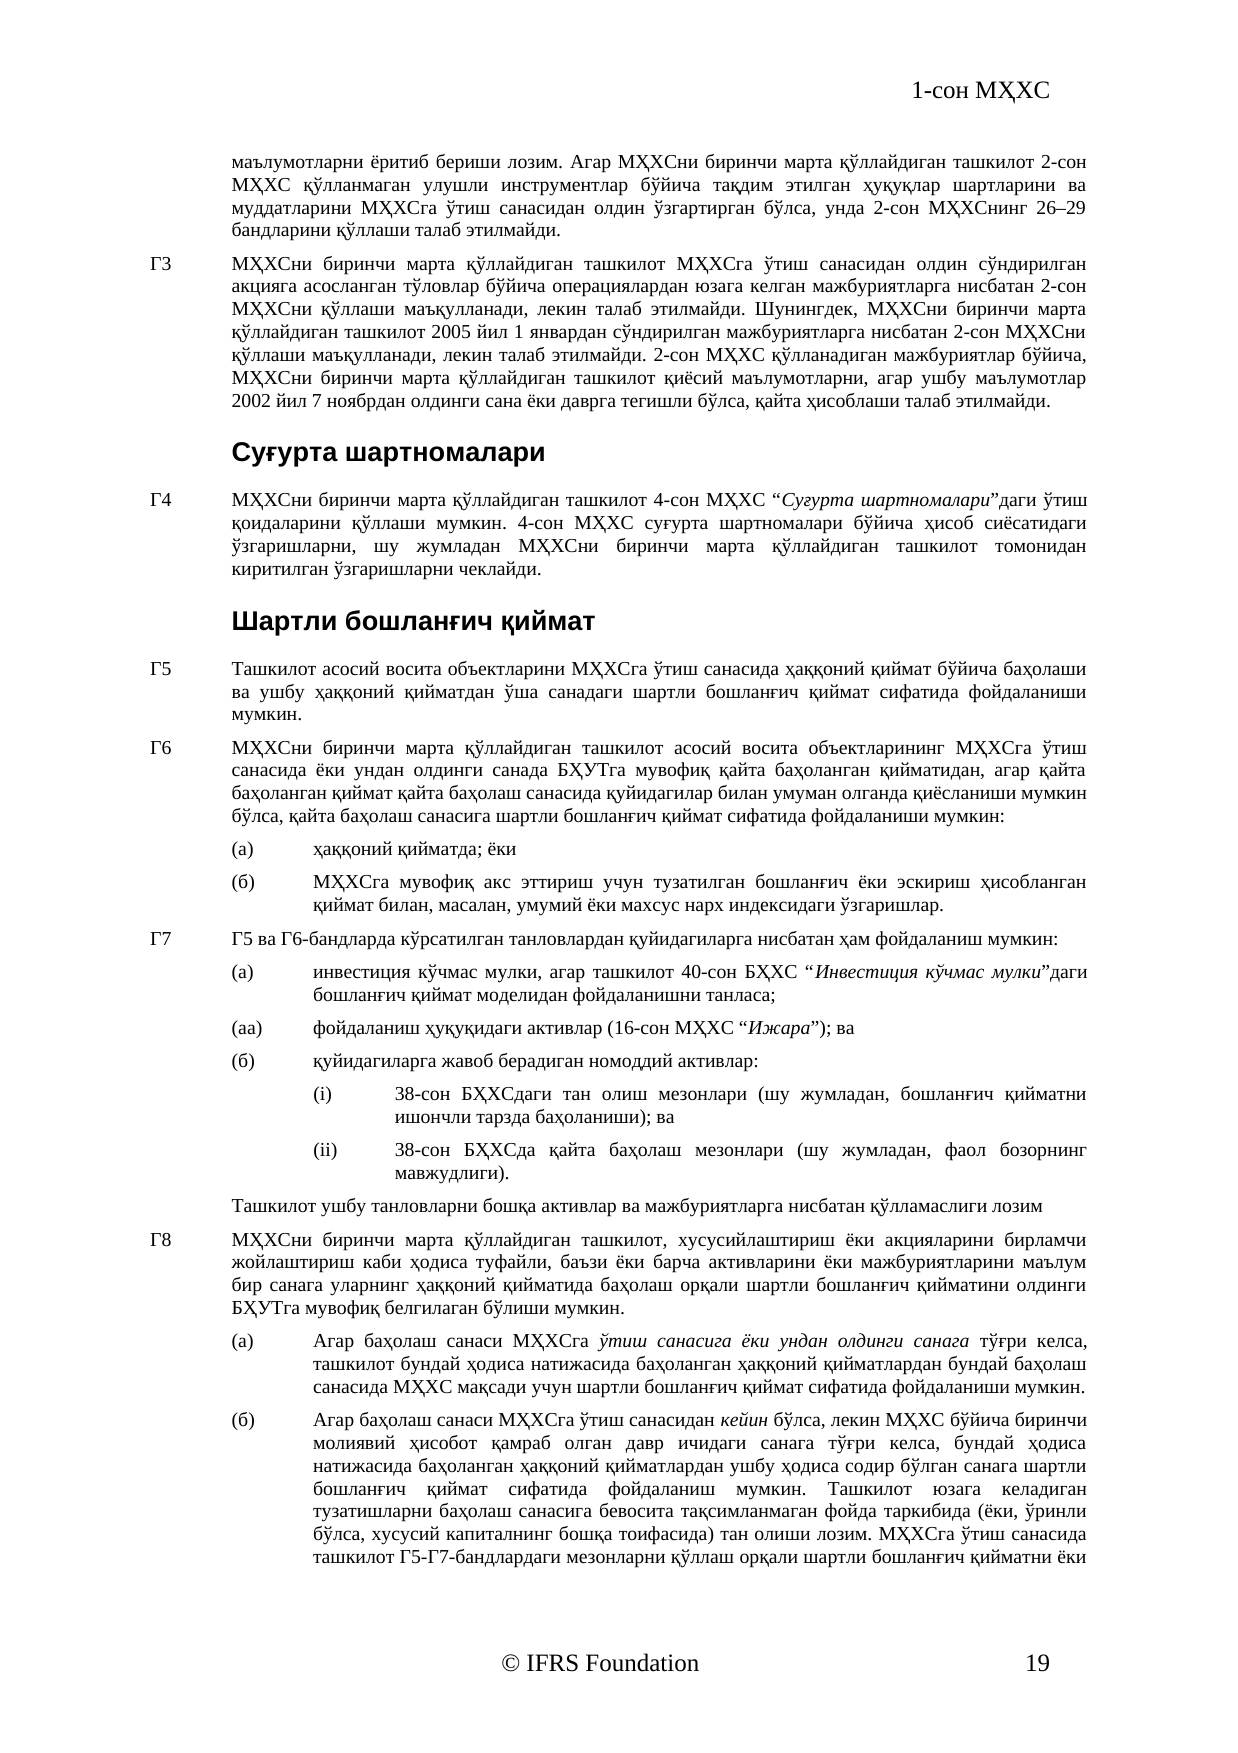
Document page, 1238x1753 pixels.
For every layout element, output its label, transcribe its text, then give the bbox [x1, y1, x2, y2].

text Г4 МҲХСни биринчи марта қўллайдиган ташкилот 4-сон МҲХС “Суғурта шартномалари”даги ўтиш қоидаларини қўллаши мумкин. 4-сон МҲХС суғурта шартномалари бўйича ҳисоб сиёсатидаги ўзгаришларни, шу жумладан МҲХСни биринчи марта қўллайдиган ташкилот томонидан киритилган ўзгаришларни чеклайди. [150, 488, 1087, 580]
text (аа) фойдаланиш ҳуқуқидаги активлар (16-сон МҲХС “Ижара”); ва [231, 1016, 1087, 1039]
text Г3 МҲХСни биринчи марта қўллайдиган ташкилот МҲХСга ўтиш санасидан олдин сўндирилган акцияга асосланган тўловлар бўйича операциялардан юзага келган мажбуриятларга нисбатан 2-сон МҲХСни қўллаши маъқулланади, лекин талаб этилмайди. Шунингдек, МҲХСни биринчи марта қўллайдиган ташкилот 2005 йил 1 январдан сўндирилган мажбуриятларга нисбатан 2-сон МҲХСни қўллаши маъқулланади, лекин талаб этилмайди. 2-сон МҲХС қўлланадиган мажбуриятлар бўйича, МҲХСни биринчи марта қўллайдиган ташкилот қиёсий маълумотларни, агар ушбу маълумотлар 2002 йил 7 ноябрдан олдинги сана ёки даврга тегишли бўлса, қайта ҳисоблаши талаб этилмайди. [150, 252, 1087, 411]
text (i) 38-сон БҲХСдаги тан олиш мезонлари (шу жумладан, бошланғич қийматни ишончли тарзда баҳоланиши); ва [313, 1082, 1087, 1128]
text (a) Агар баҳолаш санаси МҲХСга ўтиш санасига ёки ундан олдинги санага тўғри келса, ташкилот бундай ҳодиса натижасида баҳоланган ҳаққоний қийматлардан бундай баҳолаш санасида МҲХС мақсади учун шартли бошланғич қиймат сифатида фойдаланиши мумкин. [231, 1329, 1087, 1398]
text (a) инвестиция кўчмас мулки, агар ташкилот 40-сон БҲХС “Инвестиция кўчмас мулки”даги бошланғич қиймат моделидан фойдаланишни танласа; [231, 960, 1087, 1005]
text Г8 МҲХСни биринчи марта қўллайдиган ташкилот, хусусийлаштириш ёки акцияларини бирламчи жойлаштириш каби ҳодиса туфайли, баъзи ёки барча активларини ёки мажбуриятларини маълум бир санага уларнинг ҳаққоний қийматида баҳолаш орқали шартли бошланғич қийматини олдинги БҲУТга мувофиқ белгилаган бўлиши мумкин. [150, 1228, 1087, 1319]
text (a) ҳаққоний қийматда; ёки [231, 837, 1087, 860]
text Шартли бошланғич қиймат [231, 605, 1087, 636]
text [150, 150, 1087, 241]
text Суғурта шартномалари [231, 436, 1087, 468]
text Г5 Ташкилот асосий восита объектларини МҲХСга ўтиш санасида ҳаққоний қиймат бўйича баҳолаши ва ушбу ҳаққоний қийматдан ўша санадаги шартли бошланғич қиймат сифатида фойдаланиши мумкин. [150, 657, 1087, 725]
text (ii) 38-сон БҲХСда қайта баҳолаш мезонлари (шу жумладан, фаол бозорнинг мавжудлиги). [313, 1138, 1087, 1184]
text Г7 Г5 ва Г6-бандларда кўрсатилган танловлардан қуйидагиларга нисбатан ҳам фойдаланиш мумкин: [150, 927, 1087, 949]
text Г6 МҲХСни биринчи марта қўллайдиган ташкилот асосий восита объектларининг МҲХСга ўтиш санасида ёки ундан олдинги санада БҲУТга мувофиқ қайта баҳоланган қийматидан, агар қайта баҳоланган қиймат қайта баҳолаш санасида қуйидагилар билан умуман олганда қиёсланиши мумкин бўлса, қайта баҳолаш санасига шартли бошланғич қиймат сифатида фойдаланиши мумкин: [150, 736, 1087, 827]
text (б) қуйидагиларга жавоб берадиган номоддий активлар: [231, 1049, 1087, 1072]
text (б) МҲХСга мувофиқ акс эттириш учун тузатилган бошланғич ёки эскириш ҳисобланган қиймат билан, масалан, умумий ёки махсус нарх индексидаги ўзгаришлар. [231, 871, 1087, 916]
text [231, 1408, 1087, 1568]
text Ташкилот ушбу танловларни бошқа активлар ва мажбуриятларга нисбатан қўлламаслиги лозим [231, 1194, 1087, 1217]
